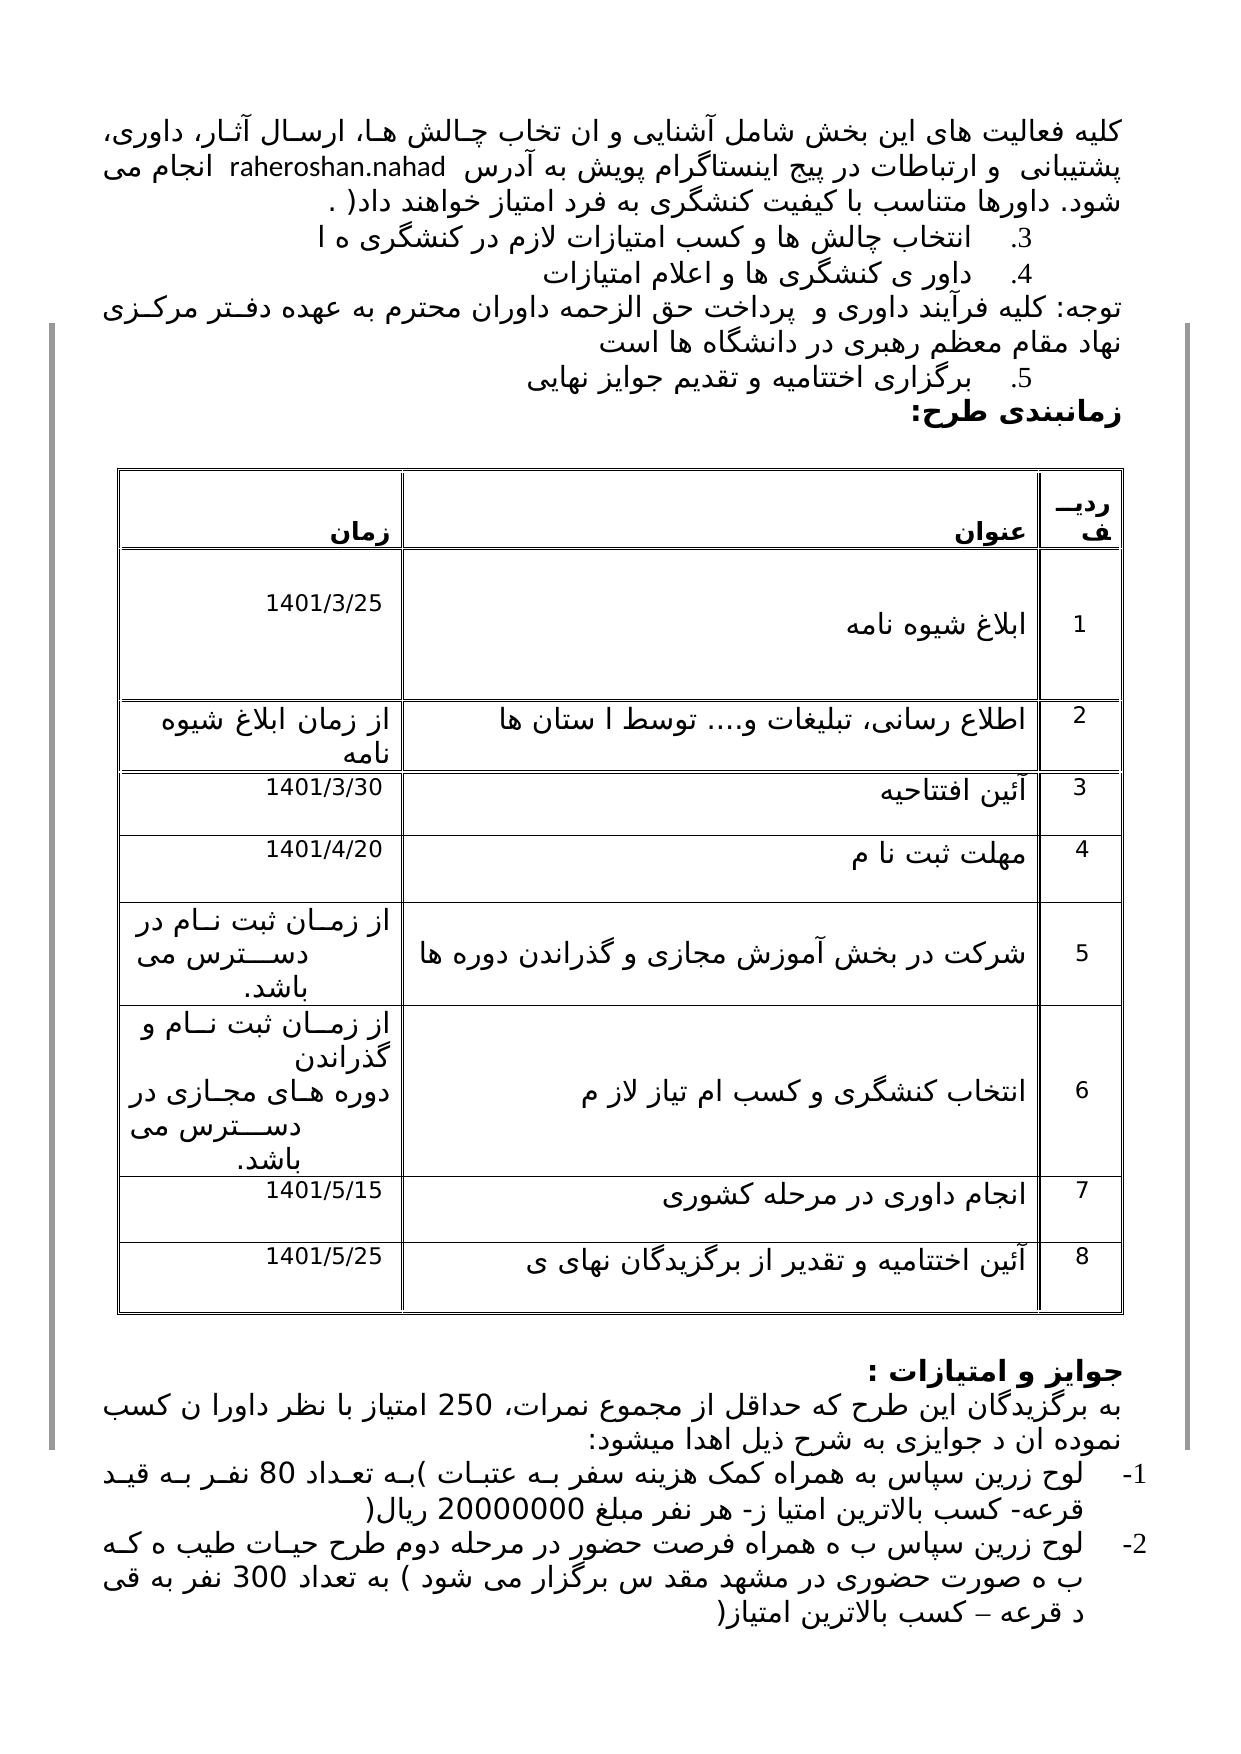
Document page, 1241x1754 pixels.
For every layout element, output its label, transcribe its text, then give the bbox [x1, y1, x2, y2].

table_cell شرکت در بخش آموزش مجازی و گذراندن دوره ها [404, 903, 1037, 1005]
table_cell آئین افتتاحیه [404, 774, 1037, 835]
table_cell ابلاغ شیوه نامه [404, 550, 1037, 699]
table_header زمان [120, 471, 402, 547]
table_cell از زمان ثبت نام در دسترس می باشد. [120, 903, 401, 1005]
table_header عنوان [402, 469, 1039, 547]
table_cell 7 [1041, 1177, 1121, 1242]
table_cell مهلت ثبت نا م [404, 836, 1037, 902]
table_cell 8 [1039, 1243, 1121, 1312]
table_cell از زمان ابلاغ شیوه نامه [118, 699, 402, 770]
table_cell 1401/5/25 [120, 1243, 402, 1312]
list داور ی کنشگری ها و اعلام امتیازات [205, 255, 1048, 290]
table_cell اطلاع رسانی، تبلیغات و.... توسط ا ستان ها [404, 702, 1037, 770]
list برگزاری اختتامیه و تقدیم جوایز نهایی [205, 360, 1048, 394]
table_header ردیف [1039, 471, 1121, 547]
table_cell 1401/5/15 [120, 1177, 401, 1242]
text به برگزیدگان این طرح که حداقل از مجموع نمرات، 250 امتیاز با نظر داورا ن کسب نموده ان د جوایزی به شرح ذیل اهدا میشود: [102, 1389, 1123, 1457]
table_cell آئین اختتامیه و تقدیر از برگزیدگان نهای ی [402, 1243, 1039, 1312]
table_cell از زمان ثبت نام و گذراندن دوره های مجازی در دسترس می باشد. [120, 1006, 401, 1176]
list لوح زرین سپاس ب ه همراه فرصت حضور در مرحله دوم طرح حیات طیب ه که ب ه صورت حضوری در مشهد مقد س برگزار می شود ) به تعداد 300 نفر به قی د قرعه – کسب بالاترین امتیاز( [102, 1526, 1123, 1630]
table_cell انجام داوری در مرحله کشوری [404, 1177, 1037, 1242]
list لوح زرین سپاس به همراه کمک هزینه سفر به عتبات )به تعداد 80 نفر به قید قرعه- کسب بالاترین امتیا ز- هر نفر مبلغ 20000000 ریال( [102, 1457, 1123, 1526]
table_cell 6 [1041, 1006, 1121, 1176]
text زمانبندی طرح: [205, 394, 1122, 428]
table_cell 4 [1041, 836, 1121, 902]
list انتخاب چالش ها و کسب امتیازات لازم در کنشگری ه ا [205, 219, 1048, 255]
table_cell 1401/4/20 [120, 836, 401, 902]
table_cell 1401/3/30 [118, 770, 402, 835]
text کلیه فعالیت های این بخش شامل آشنایی و ان تخاب چالش ها، ارسال آثار، داوری، پشتیبانی و ارتباطات در پیج اینستاگرام پویش به آدرس raheroshan.nahad انجام می شود. داورها متناسب با کیفیت کنشگری به فرد امتیاز خواهند داد( . [102, 114, 1123, 219]
table_cell 1 [1041, 547, 1121, 699]
table_cell 1401/3/25 [120, 547, 401, 699]
text جوایز و امتیازات : [98, 1355, 1124, 1389]
table_cell 5 [1041, 903, 1121, 1005]
table_cell 2 [1039, 699, 1123, 770]
text توجه: کلیه فرآیند داوری و پرداخت حق الزحمه داوران محترم به عهده دفتر مرکزی نهاد مقام معظم رهبری در دانشگاه ها است [102, 290, 1123, 360]
table_cell انتخاب کنشگری و کسب ام تیاز لاز م [404, 1006, 1037, 1176]
table_cell 3 [1039, 770, 1123, 835]
